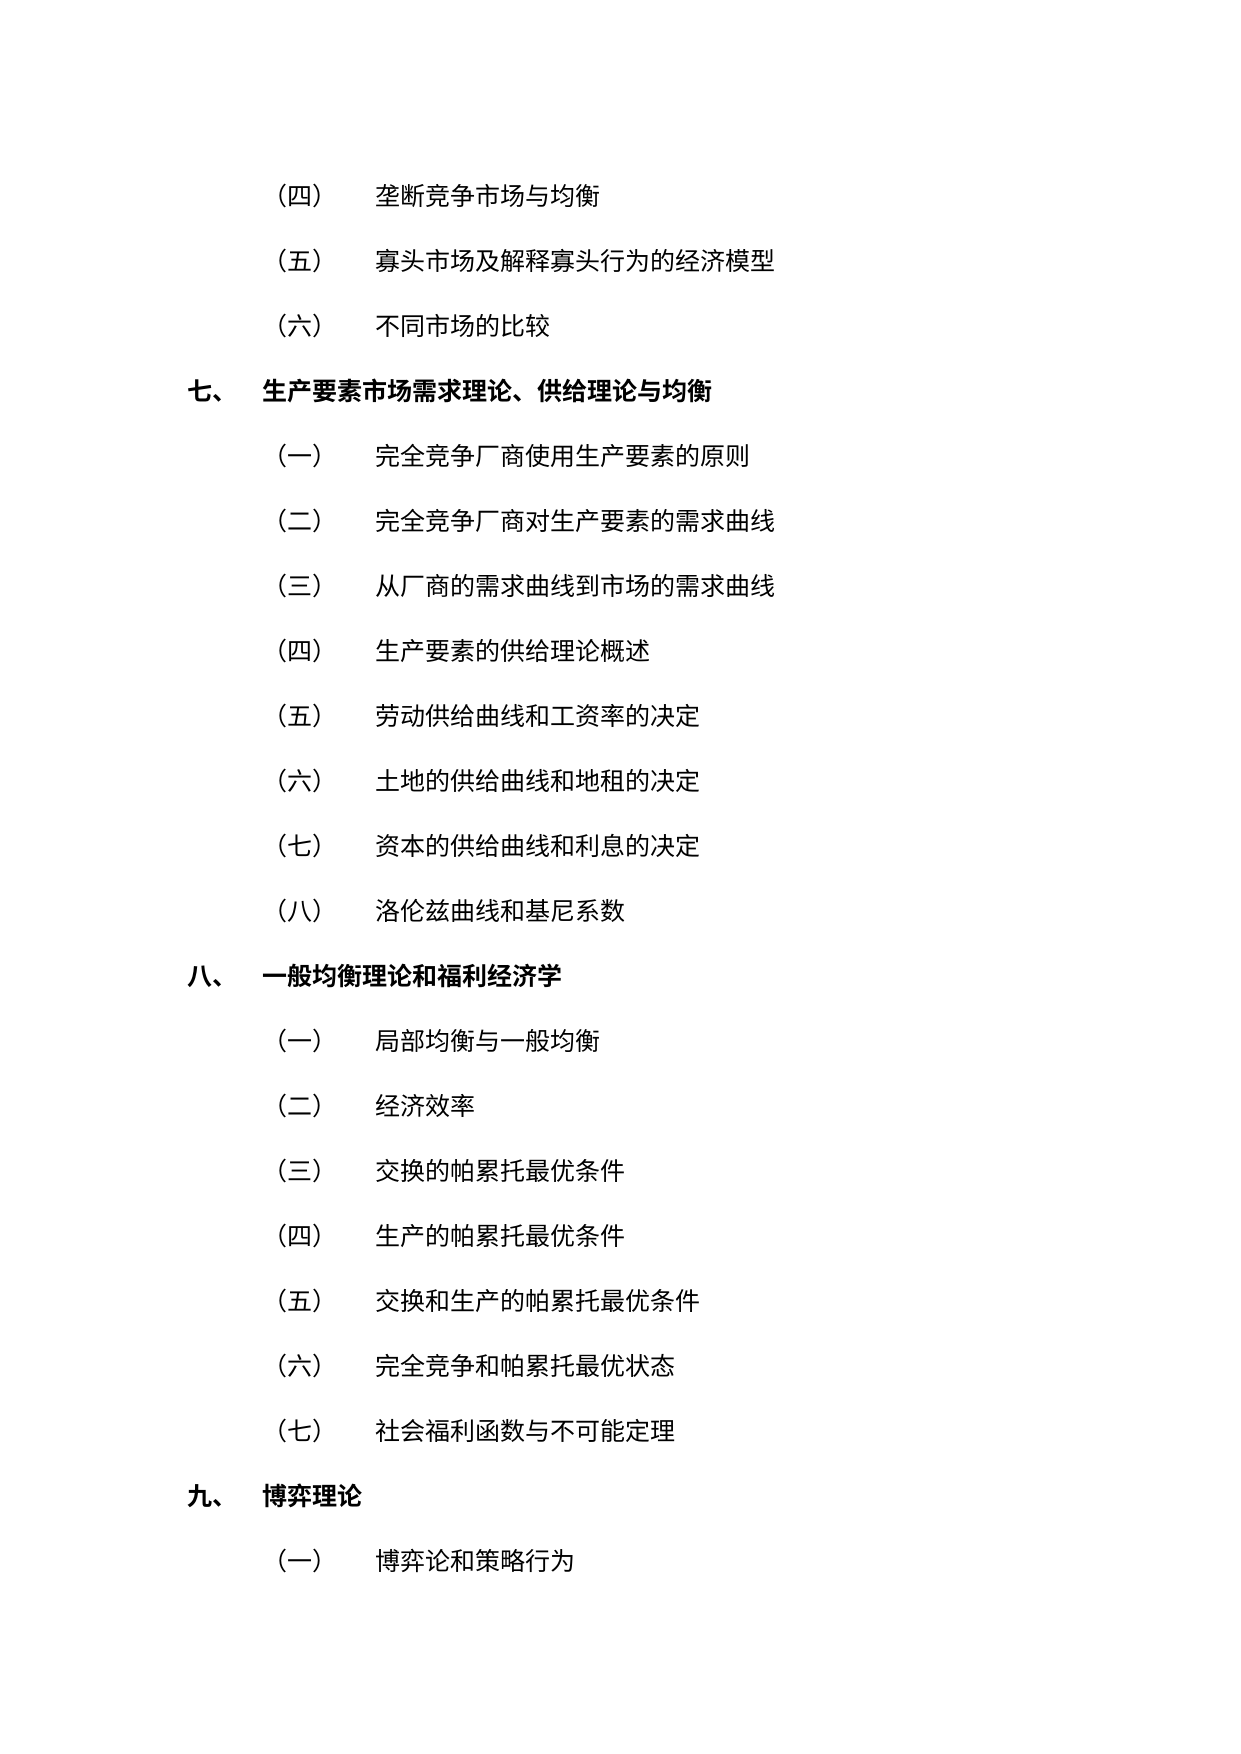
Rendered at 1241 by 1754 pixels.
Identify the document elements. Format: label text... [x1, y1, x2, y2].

list 完全竞争厂商对生产要素的需求曲线 [262, 487, 1053, 552]
list 交换和生产的帕累托最优条件 [262, 1267, 1053, 1332]
list 局部均衡与一般均衡 [262, 1007, 1053, 1072]
list 生产要素的供给理论概述 [262, 617, 1053, 682]
list 垄断竞争市场与均衡 [262, 162, 1053, 227]
list 社会福利函数与不可能定理 [262, 1397, 1053, 1462]
list 不同市场的比较 [262, 292, 1053, 357]
list 交换的帕累托最优条件 [262, 1137, 1053, 1202]
list 完全竞争厂商使用生产要素的原则 [262, 422, 1053, 487]
list 资本的供给曲线和利息的决定 [262, 812, 1053, 877]
list 劳动供给曲线和工资率的决定 [262, 682, 1053, 747]
list 经济效率 [262, 1072, 1053, 1137]
list 从厂商的需求曲线到市场的需求曲线 [262, 552, 1053, 617]
list 洛伦兹曲线和基尼系数 [262, 877, 1053, 942]
list 博弈理论 [187, 1462, 1053, 1527]
list 生产的帕累托最优条件 [262, 1202, 1053, 1267]
list 一般均衡理论和福利经济学 [187, 942, 1053, 1007]
list 完全竞争和帕累托最优状态 [262, 1332, 1053, 1397]
list 寡头市场及解释寡头行为的经济模型 [262, 227, 1053, 292]
list 博弈论和策略行为 [262, 1527, 1053, 1592]
list 土地的供给曲线和地租的决定 [262, 747, 1053, 812]
list 生产要素市场需求理论、供给理论与均衡 [187, 357, 1053, 422]
